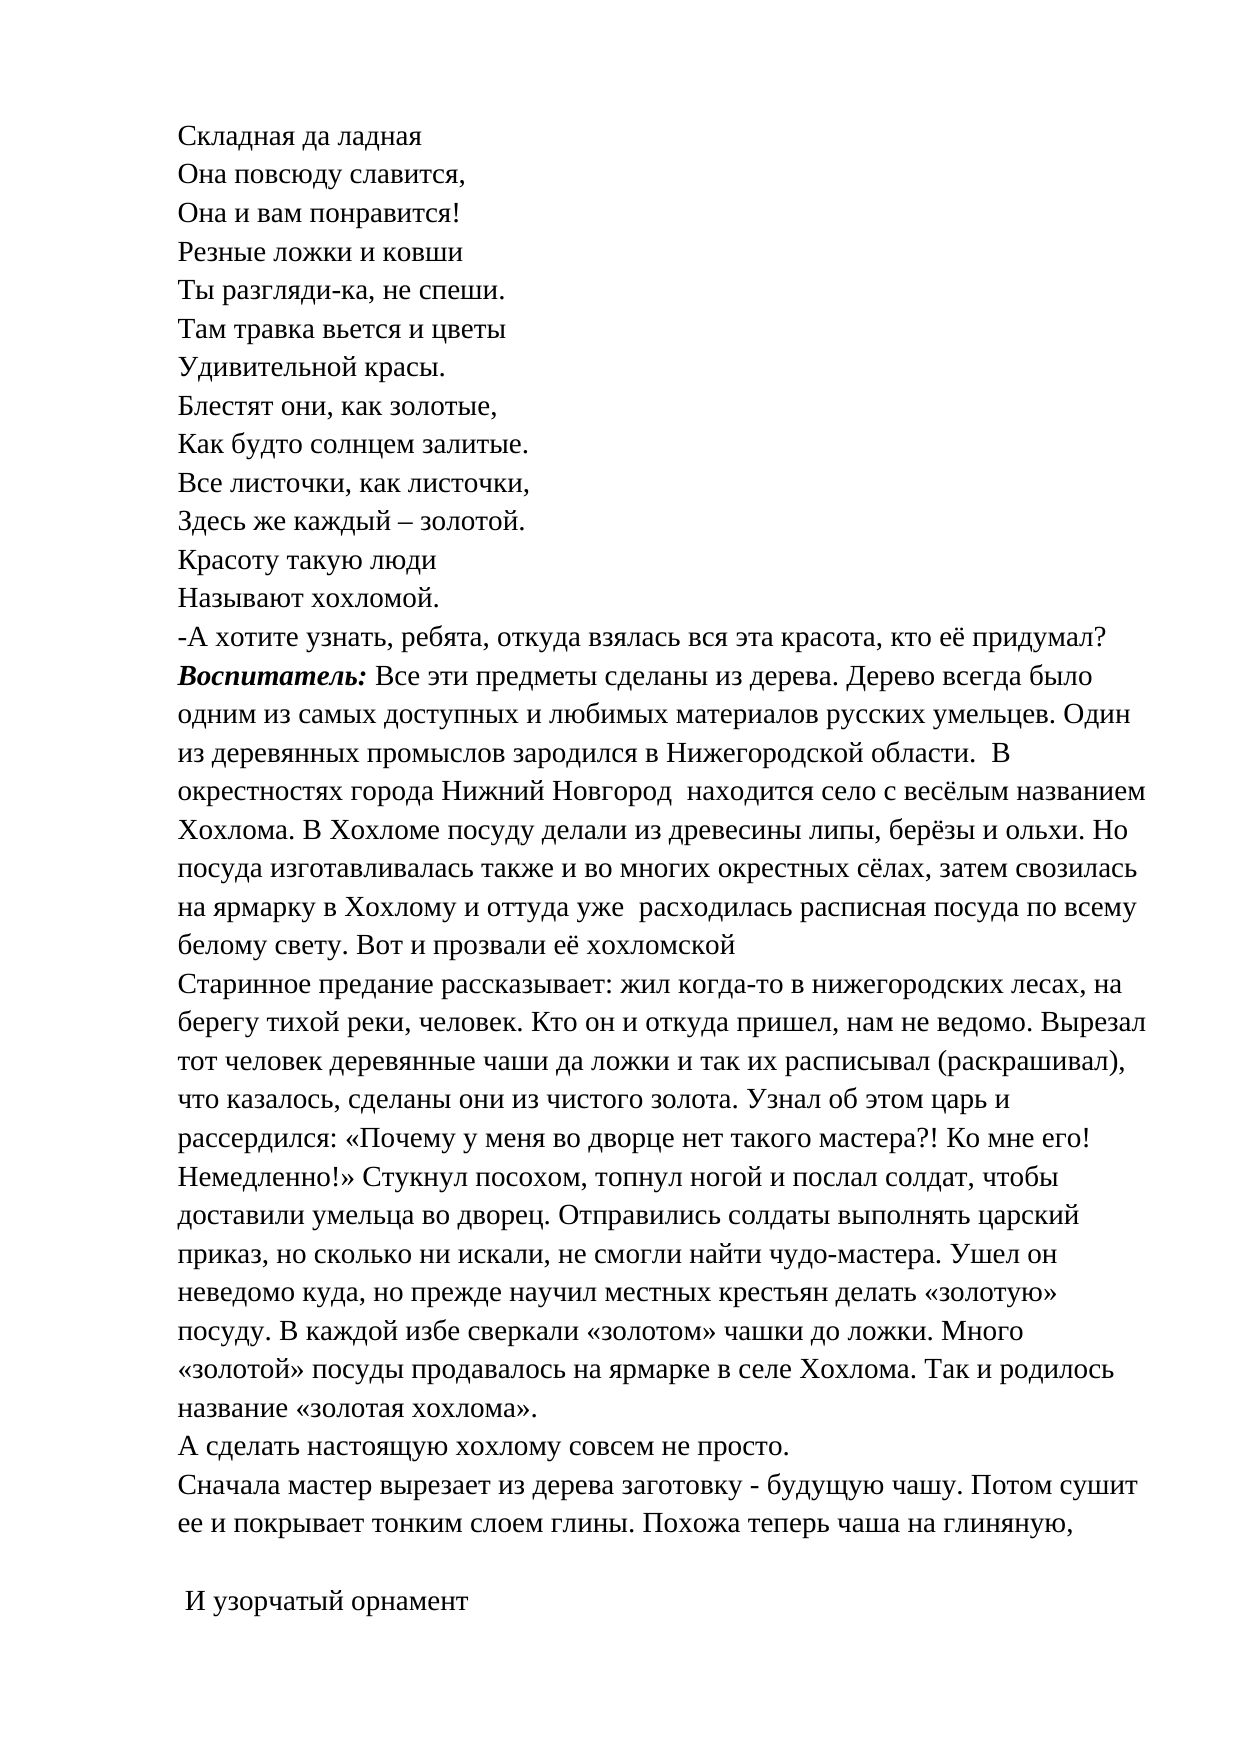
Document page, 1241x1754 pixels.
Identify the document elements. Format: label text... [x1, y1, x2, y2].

text Там травка вьется и цветы [177, 311, 1152, 344]
text И узорчатый орнамент [177, 1583, 1152, 1616]
text Резные ложки и ковши [177, 234, 1152, 267]
text Она и вам понравится! [177, 195, 1152, 229]
text Называют хохломой. [177, 581, 1152, 614]
text А сделать настоящую хохлому совсем не просто. [177, 1428, 1152, 1462]
text -А хотите узнать, ребята, откуда взялась вся эта красота, кто её придумал? [177, 619, 1152, 653]
text Как будто солнцем залитые. [177, 426, 1152, 460]
text Все листочки, как листочки, [177, 465, 1152, 498]
text Старинное предание рассказывает: жил когда-то в нижегородских лесах, на берегу тихой реки, человек. Кто он и откуда пришел, нам не ведомо. Вырезал тот человек деревянные чаши да ложки и так их расписывал (раскрашивал), что казалось, сделаны они из чистого золота. Узнал об этом царь и рассердился: «Почему у меня во дворце нет такого мастера?! Ко мне его! Немедленно!» Стукнул посохом, топнул ногой и послал солдат, чтобы доставили умельца во дворец. Отправились солдаты выполнять царский приказ, но сколько ни искали, не смогли найти чудо-мастера. Ушел он неведомо куда, но прежде научил местных крестьян делать «золотую» посуду. В каждой избе сверкали «золотом» чашки до ложки. Много «золотой» посуды продавалось на ярмарке в селе Хохлома. Так и родилось название «золотая хохлома». [177, 966, 1152, 1423]
text Ты разгляди-ка, не спеши. [177, 272, 1152, 306]
text Складная да ладная [177, 118, 1152, 152]
text Она повсюду славится, [177, 157, 1152, 190]
text Красоту такую люди [177, 542, 1152, 576]
text Воспитатель: Все эти предметы сделаны из дерева. Дерево всегда было одним из самых доступных и любимых материалов русских умельцев. Один из деревянных промыслов зародился в Нижегородской области. В окрестностях города Нижний Новгород находится село с весёлым названием Хохлома. В Хохломе посуду делали из древесины липы, берёзы и ольхи. Но посуда изготавливалась также и во многих окрестных сёлах, затем свозилась на ярмарку в Хохлому и оттуда уже расходилась расписная посуда по всему белому свету. Вот и прозвали её хохломской [177, 658, 1152, 961]
text Сначала мастер вырезает из дерева заготовку - будущую чашу. Потом сушит ее и покрывает тонким слоем глины. Похожа теперь чаша на глиняную, [177, 1467, 1152, 1539]
text Удивительной красы. [177, 349, 1152, 383]
text Блестят они, как золотые, [177, 388, 1152, 421]
text Здесь же каждый – золотой. [177, 503, 1152, 537]
